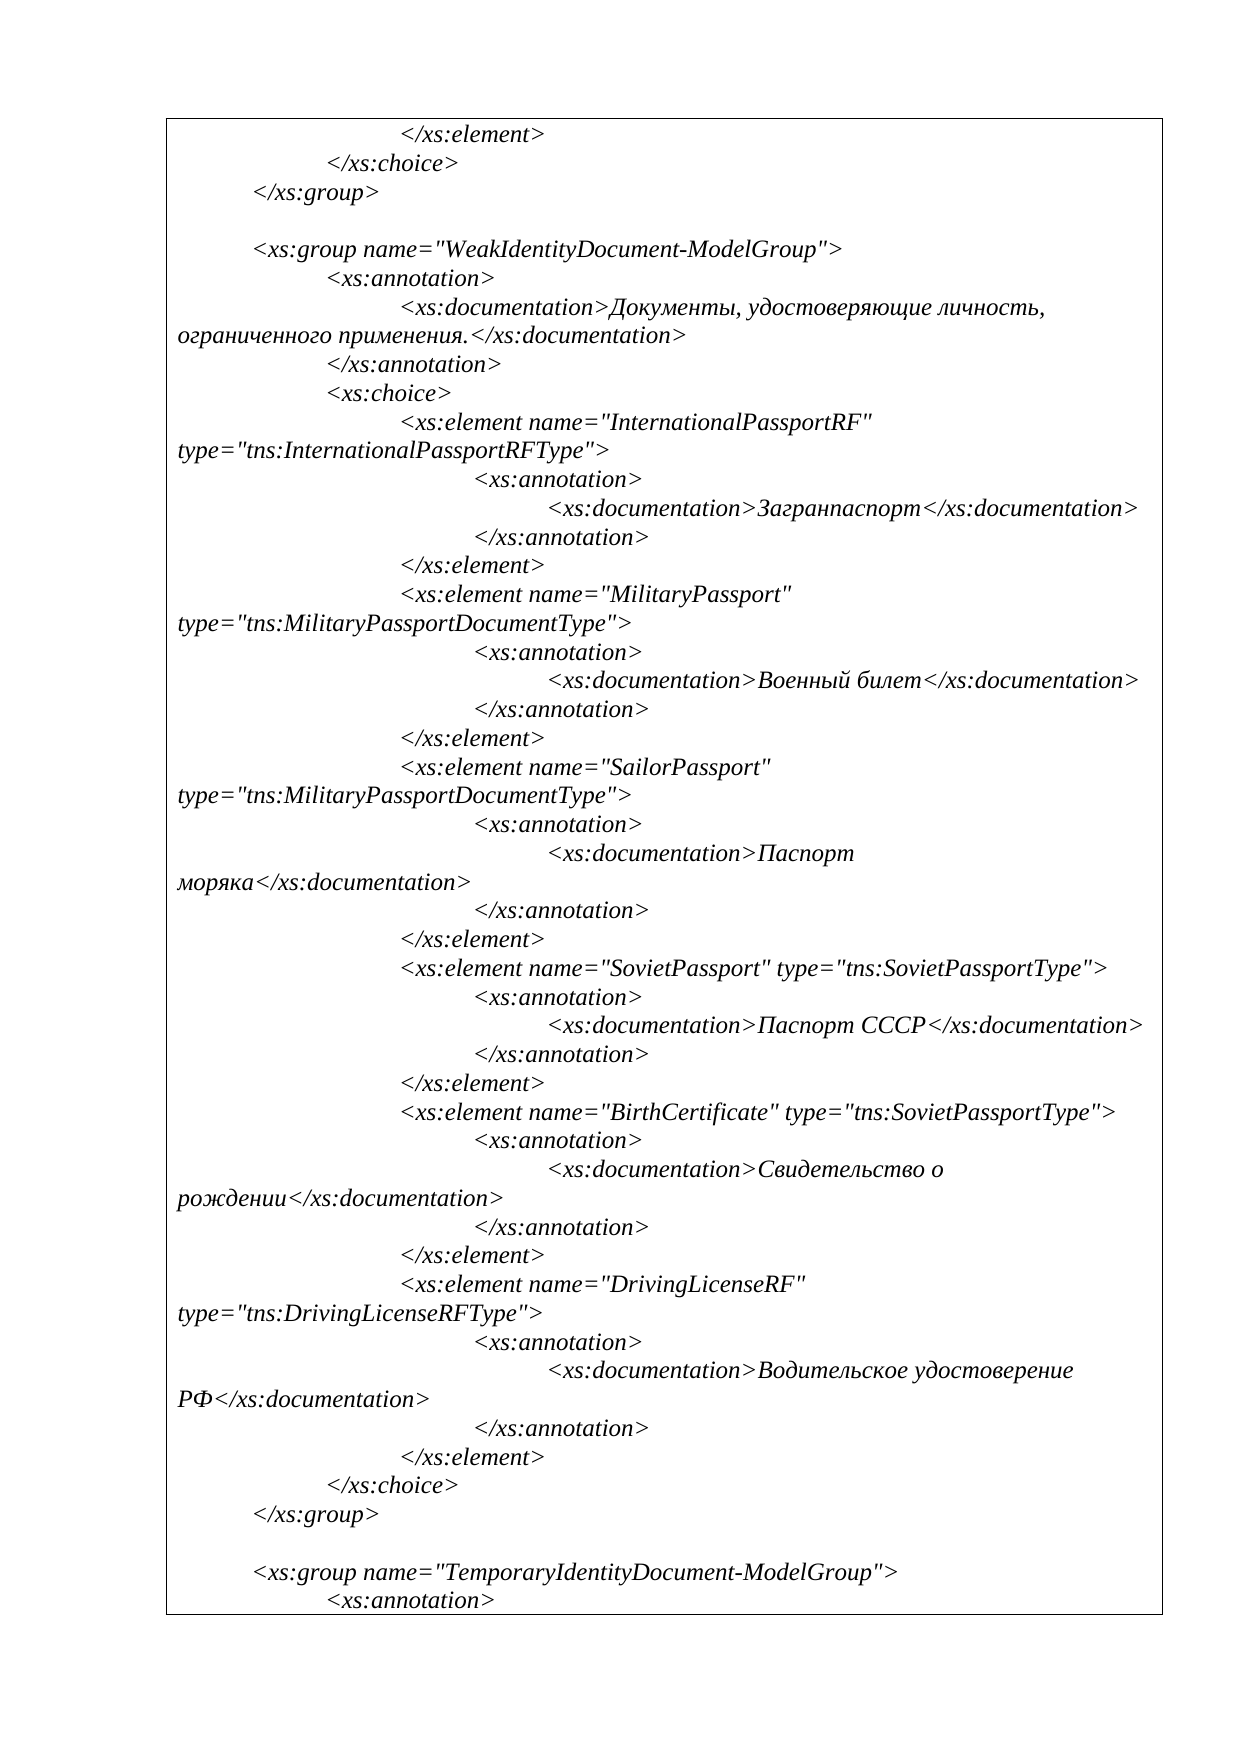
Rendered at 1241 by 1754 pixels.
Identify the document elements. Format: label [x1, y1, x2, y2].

table_header [167, 119, 1162, 1614]
